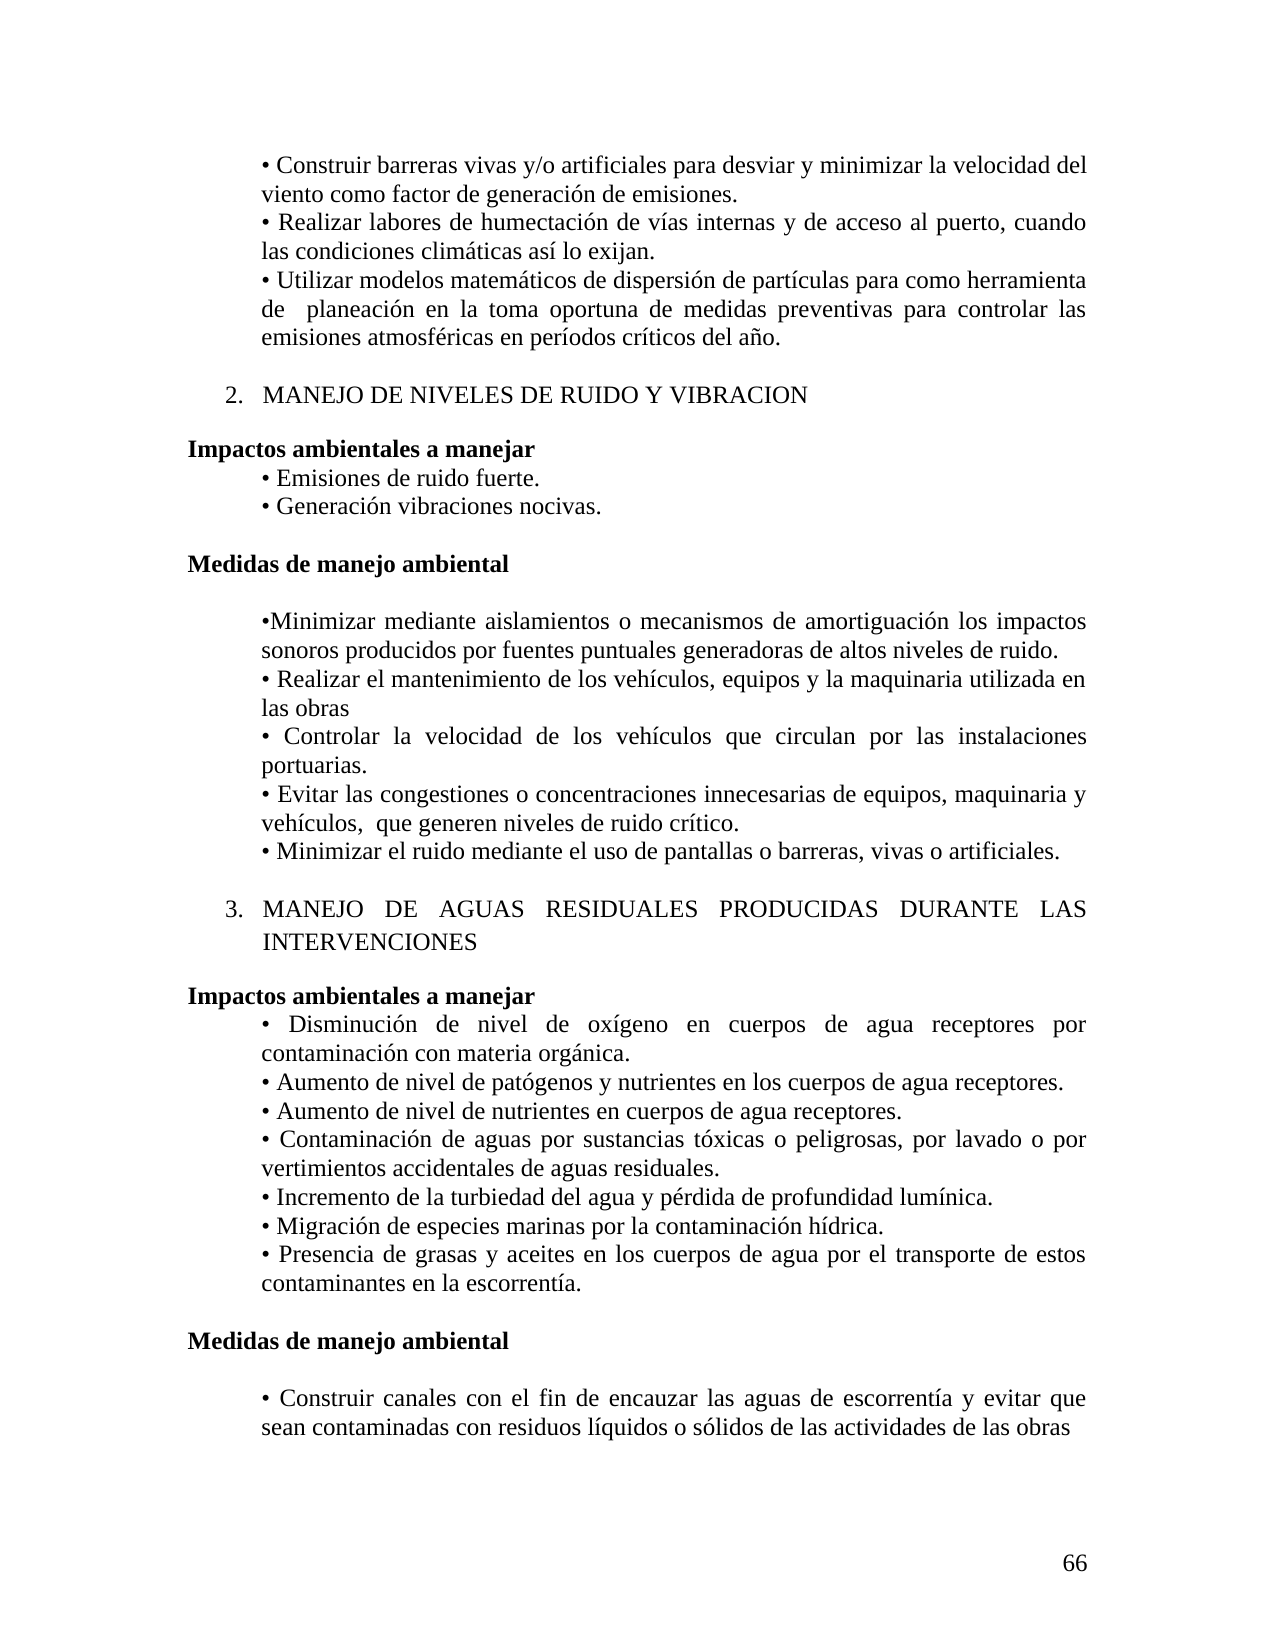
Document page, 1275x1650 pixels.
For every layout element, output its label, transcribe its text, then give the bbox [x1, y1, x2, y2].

text • Generación vibraciones nocivas. [261, 491, 1087, 520]
text • Disminución de nivel de oxígeno en cuerpos de agua receptores por contaminación con materia orgánica. [261, 1009, 1087, 1067]
text • Minimizar el ruido mediante el uso de pantallas o barreras, vivas o artificiales. [261, 836, 1087, 865]
text • Aumento de nivel de patógenos y nutrientes en los cuerpos de agua receptores. [261, 1067, 1087, 1096]
text • Realizar el mantenimiento de los vehículos, equipos y la maquinaria utilizada en las obras [261, 664, 1087, 721]
text • Utilizar modelos matemáticos de dispersión de partículas para como herramienta de planeación en la toma oportuna de medidas preventivas para controlar las emisiones atmosféricas en períodos críticos del año. [261, 265, 1087, 351]
text • Construir canales con el fin de encauzar las aguas de escorrentía y evitar que sean contaminadas con residuos líquidos o sólidos de las actividades de las obras [261, 1383, 1087, 1441]
text • Incremento de la turbiedad del agua y pérdida de profundidad lumínica. [261, 1182, 1087, 1211]
text • Aumento de nivel de nutrientes en cuerpos de agua receptores. [261, 1096, 1087, 1124]
text • Construir barreras vivas y/o artificiales para desviar y minimizar la velocidad del viento como factor de generación de emisiones. [261, 150, 1087, 207]
text Impactos ambientales a manejar [187, 434, 1087, 463]
text •Minimizar mediante aislamientos o mecanismos de amortiguación los impactos sonoros producidos por fuentes puntuales generadoras de altos niveles de ruido. [261, 606, 1087, 664]
text • Evitar las congestiones o concentraciones innecesarias de equipos, maquinaria y vehículos, que generen niveles de ruido crítico. [261, 779, 1087, 836]
text • Realizar labores de humectación de vías internas y de acceso al puerto, cuando las condiciones climáticas así lo exijan. [261, 207, 1087, 265]
text • Controlar la velocidad de los vehículos que circulan por las instalaciones portuarias. [261, 721, 1087, 779]
text Impactos ambientales a manejar [187, 981, 1087, 1009]
text • Presencia de grasas y aceites en los cuerpos de agua por el transporte de estos contaminantes en la escorrentía. [261, 1239, 1087, 1297]
text Medidas de manejo ambiental [187, 1326, 1087, 1354]
list MANEJO DE AGUAS RESIDUALES PRODUCIDAS DURANTE LAS INTERVENCIONES [225, 894, 1087, 956]
text • Migración de especies marinas por la contaminación hídrica. [261, 1211, 1087, 1239]
list MANEJO DE NIVELES DE RUIDO Y VIBRACION [225, 380, 1087, 409]
text • Contaminación de aguas por sustancias tóxicas o peligrosas, por lavado o por vertimientos accidentales de aguas residuales. [261, 1124, 1087, 1182]
text Medidas de manejo ambiental [187, 549, 1087, 578]
text • Emisiones de ruido fuerte. [261, 463, 1087, 491]
